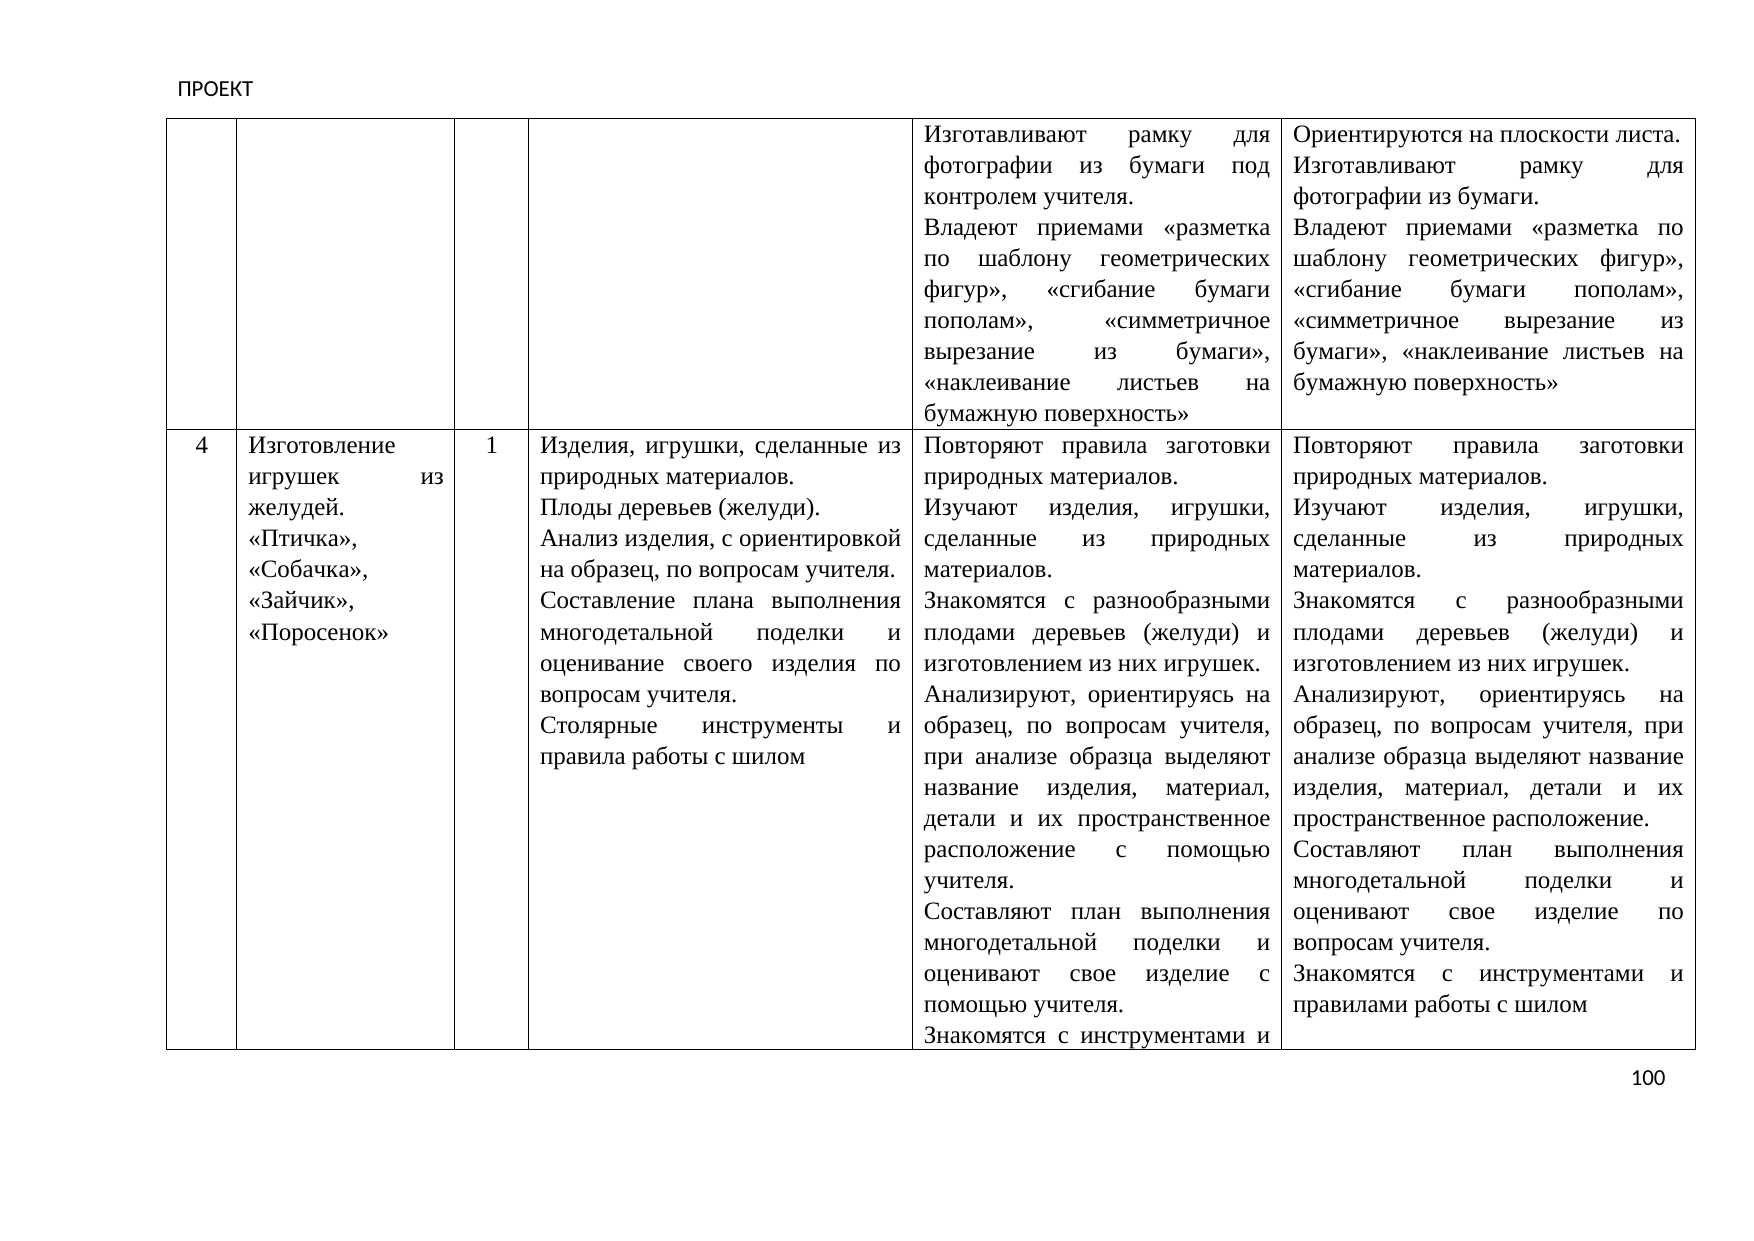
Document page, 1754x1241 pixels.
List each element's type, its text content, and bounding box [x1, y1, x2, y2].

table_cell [1282, 430, 1695, 1049]
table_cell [913, 430, 1281, 1049]
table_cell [913, 119, 1281, 429]
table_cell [529, 119, 912, 429]
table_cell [237, 430, 454, 1049]
table_cell 4 [167, 430, 236, 1049]
table_cell 1 [455, 119, 528, 429]
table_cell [529, 430, 912, 1049]
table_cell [1282, 119, 1695, 429]
table_cell 1 [455, 430, 528, 1049]
table_cell 3 [167, 119, 236, 429]
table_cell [237, 119, 454, 429]
